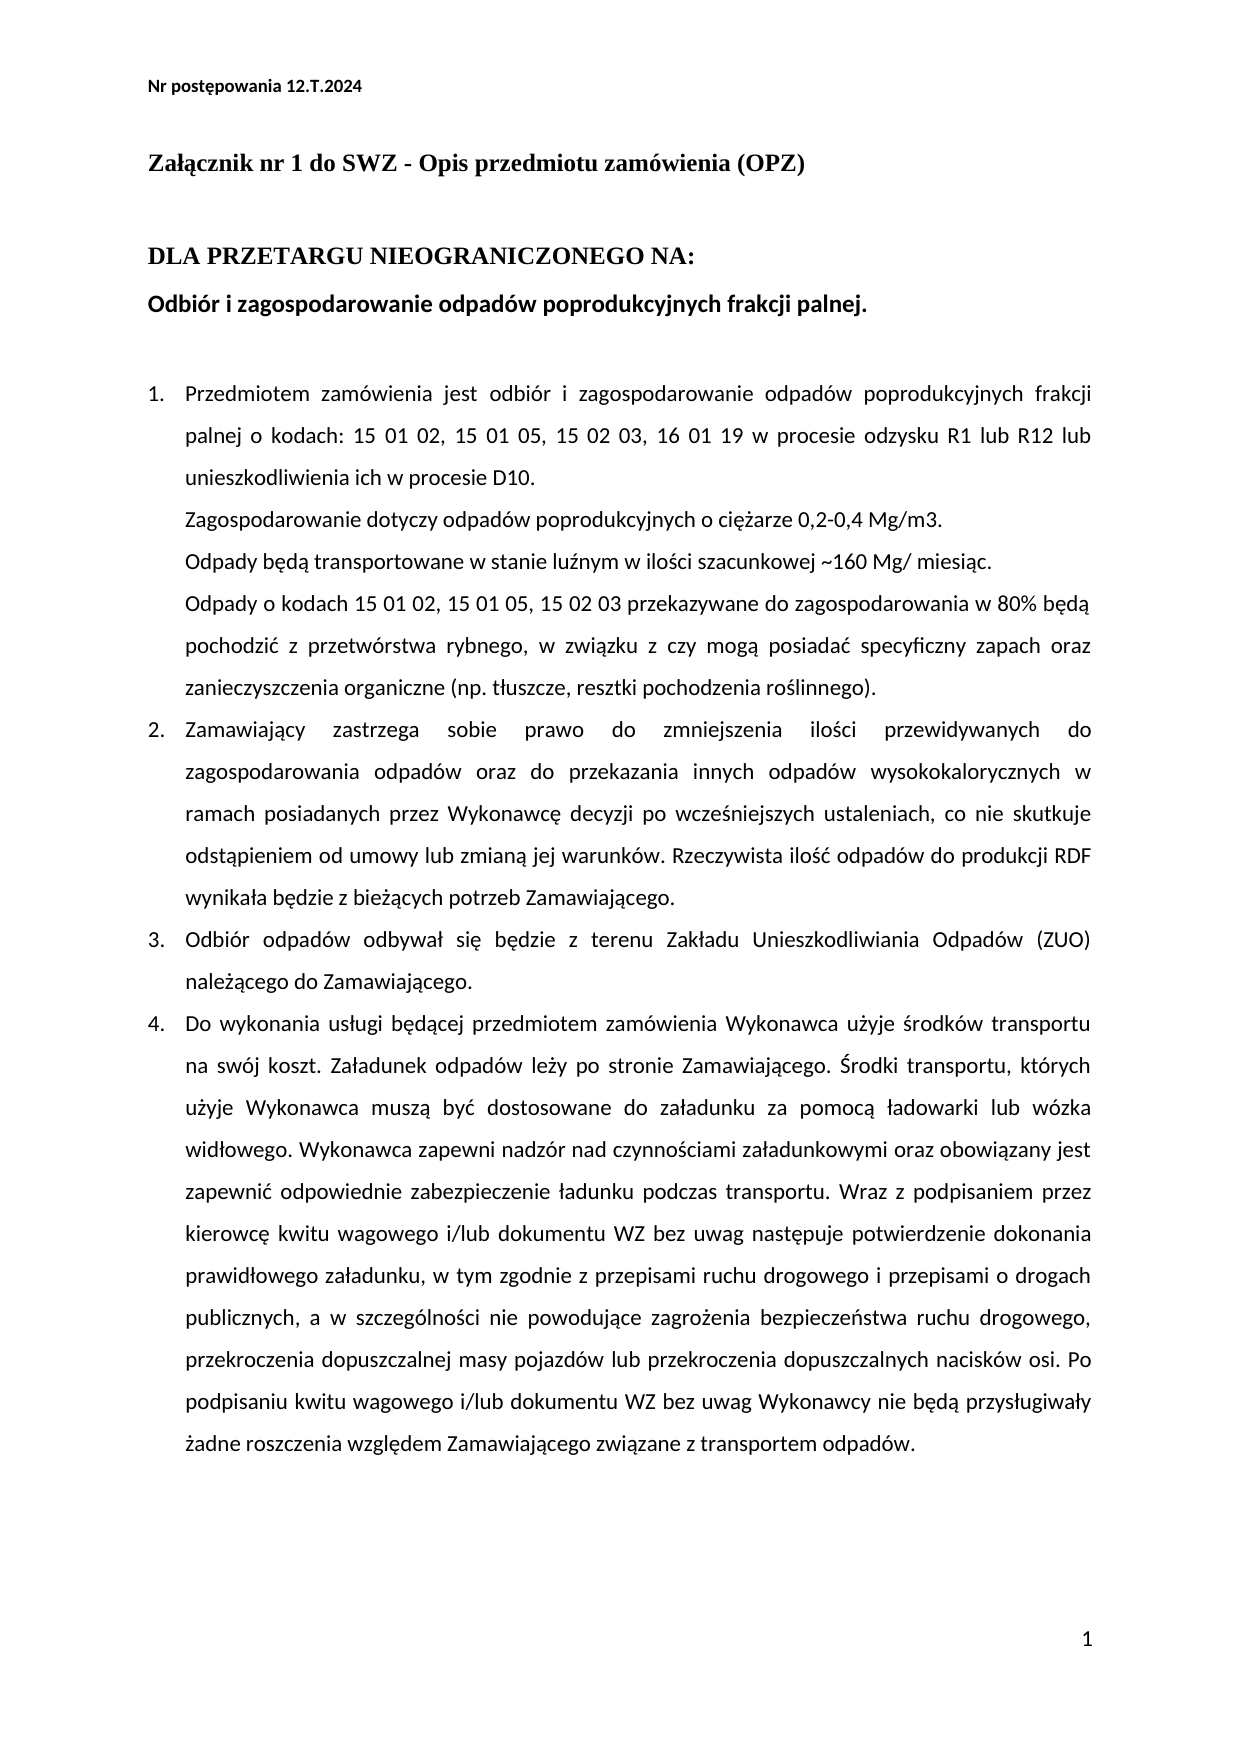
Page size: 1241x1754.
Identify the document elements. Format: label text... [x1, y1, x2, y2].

text Odpady o kodach 15 01 02, 15 01 05, 15 02 03 przekazywane do zagospodarowania w 80% będą pochodzić z przetwórstwa rybnego, w związku z czy mogą posiadać specyficzny zapach oraz zanieczyszczenia organiczne (np. tłuszcze, resztki pochodzenia roślinnego). [185, 589, 1093, 701]
text Zagospodarowanie dotyczy odpadów poprodukcyjnych o ciężarze 0,2-0,4 Mg/m3. [185, 505, 1093, 533]
text Załącznik nr 1 do SWZ - Opis przedmiotu zamówienia (OPZ) [148, 148, 1093, 176]
list Przedmiotem zamówienia jest odbiór i zagospodarowanie odpadów poprodukcyjnych frakcji palnej o kodach: 15 01 02, 15 01 05, 15 02 03, 16 01 19 w procesie odzysku R1 lub R12 lub unieszkodliwienia ich w procesie D10. [147, 379, 1093, 491]
text DLA PRZETARGU NIEOGRANICZONEGO NA: [148, 241, 1093, 270]
list Do wykonania usługi będącej przedmiotem zamówienia Wykonawca użyje środków transportu na swój koszt. Załadunek odpadów leży po stronie Zamawiającego. Środki transportu, których użyje Wykonawca muszą być dostosowane do załadunku za pomocą ładowarki lub wózka widłowego. Wykonawca zapewni nadzór nad czynnościami załadunkowymi oraz obowiązany jest zapewnić odpowiednie zabezpieczenie ładunku podczas transportu. Wraz z podpisaniem przez kierowcę kwitu wagowego i/lub dokumentu WZ bez uwag następuje potwierdzenie dokonania prawidłowego załadunku, w tym zgodnie z przepisami ruchu drogowego i przepisami o drogach publicznych, a w szczególności nie powodujące zagrożenia bezpieczeństwa ruchu drogowego, przekroczenia dopuszczalnej masy pojazdów lub przekroczenia dopuszczalnych nacisków osi. Po podpisaniu kwitu wagowego i/lub dokumentu WZ bez uwag Wykonawcy nie będą przysługiwały żadne roszczenia względem Zamawiającego związane z transportem odpadów. [148, 1009, 1093, 1457]
list Zamawiający zastrzega sobie prawo do zmniejszenia ilości przewidywanych do zagospodarowania odpadów oraz do przekazania innych odpadów wysokokalorycznych w ramach posiadanych przez Wykonawcę decyzji po wcześniejszych ustaleniach, co nie skutkuje odstąpieniem od umowy lub zmianą jej warunków. Rzeczywista ilość odpadów do produkcji RDF wynikała będzie z bieżących potrzeb Zamawiającego. [148, 715, 1093, 911]
list Odbiór odpadów odbywał się będzie z terenu Zakładu Unieszkodliwiania Odpadów (ZUO) należącego do Zamawiającego. [148, 925, 1093, 995]
text Odpady będą transportowane w stanie luźnym w ilości szacunkowej ~160 Mg/ miesiąc. [185, 547, 1093, 575]
text Odbiór i zagospodarowanie odpadów poprodukcyjnych frakcji palnej. [148, 288, 1093, 318]
